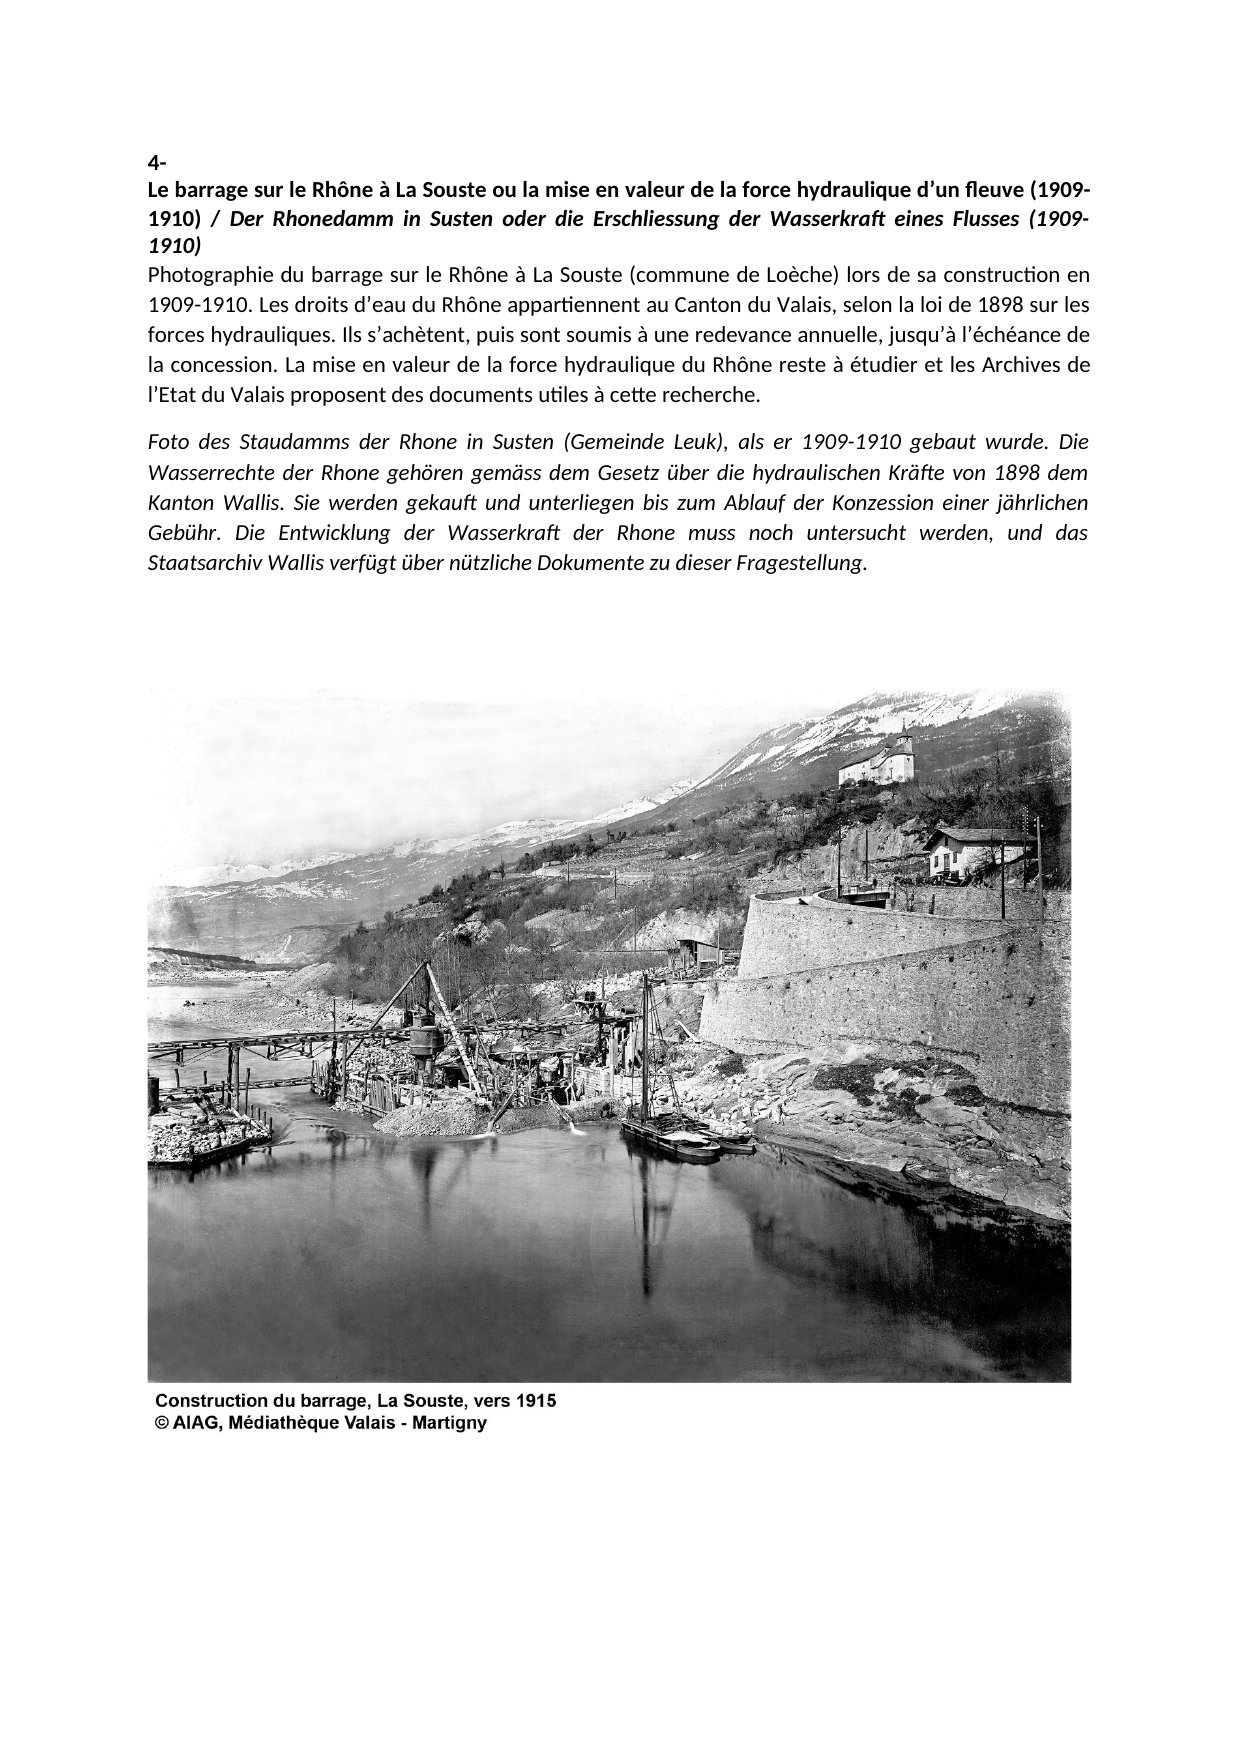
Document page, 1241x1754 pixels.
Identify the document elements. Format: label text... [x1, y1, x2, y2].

picture [147, 688, 1072, 1441]
text Le barrage sur le Rhône à La Souste ou la mise en valeur de la force hydraulique d’un fleuve (1909-1910) / Der Rhonedamm in Susten oder die Erschliessung der Wasserkraft eines Flusses (1909-1910) [148, 176, 1093, 260]
text Foto des Staudamms der Rhone in Susten (Gemeinde Leuk), als er 1909-1910 gebaut wurde. Die Wasserrechte der Rhone gehören gemäss dem Gesetz über die hydraulischen Kräfte von 1898 dem Kanton Wallis. Sie werden gekauft und unterliegen bis zum Ablauf der Konzession einer jährlichen Gebühr. Die Entwicklung der Wasserkraft der Rhone muss noch untersucht werden, und das Staatsarchiv Wallis verfügt über nützliche Dokumente zu dieser Fragestellung. [148, 427, 1093, 576]
text Photographie du barrage sur le Rhône à La Souste (commune de Loèche) lors de sa construction en 1909-1910. Les droits d’eau du Rhône appartiennent au Canton du Valais, selon la loi de 1898 sur les forces hydrauliques. Ils s’achètent, puis sont soumis à une redevance annuelle, jusqu’à l’échéance de la concession. La mise en valeur de la force hydraulique du Rhône reste à étudier et les Archives de l’Etat du Valais proposent des documents utiles à cette recherche. [148, 260, 1093, 408]
text 4- [148, 148, 1093, 176]
